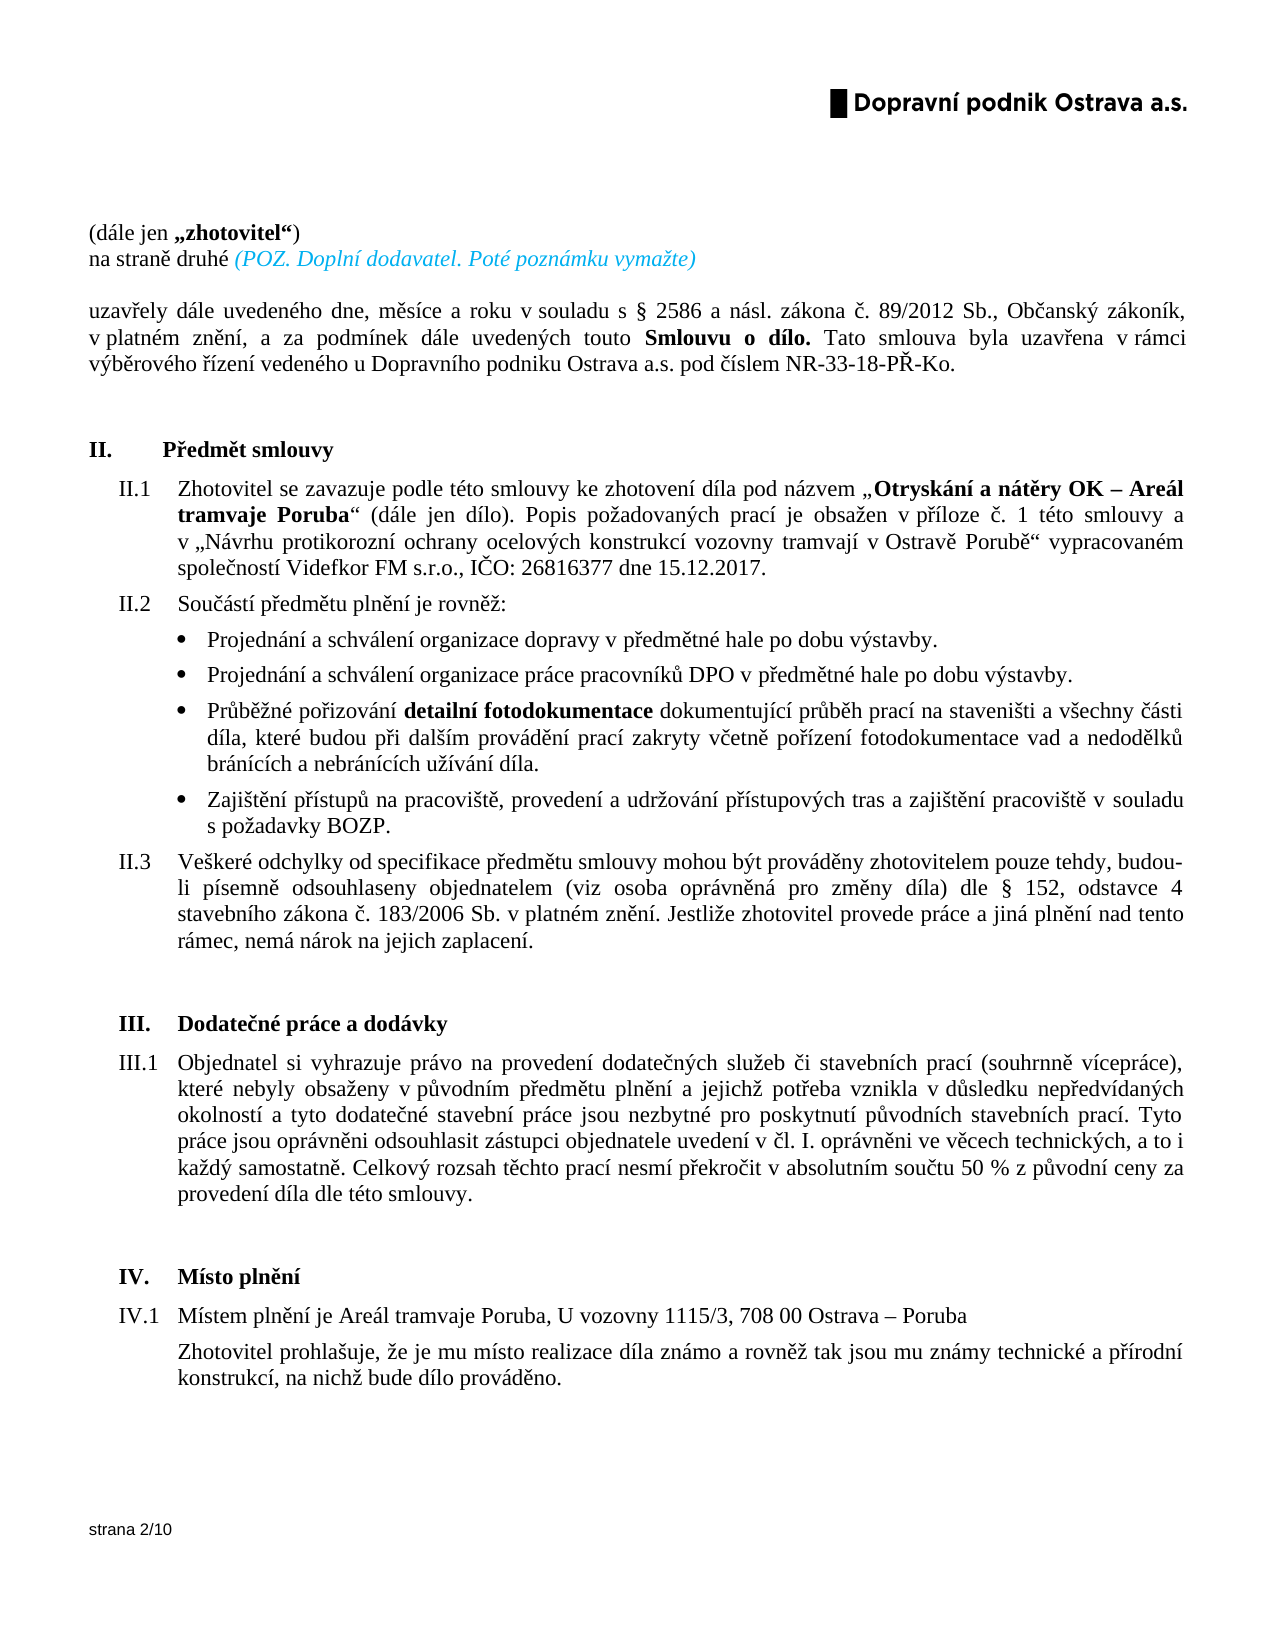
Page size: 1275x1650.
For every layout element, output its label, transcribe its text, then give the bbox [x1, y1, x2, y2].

list Průběžné pořizování detailní fotodokumentace dokumentující průběh prací na staveništi a všechny části díla, které budou při dalším provádění prací zakryty včetně pořízení fotodokumentace vad a nedodělků bránících a nebránících užívání díla. [177, 697, 1184, 776]
subtitle Dodatečné práce a dodávky [118, 1010, 1184, 1036]
list Místem plnění je Areál tramvaje Poruba, U vozovny 1115/3, 708 00 Ostrava – Poruba [118, 1302, 1184, 1328]
picture [830, 89, 1187, 118]
subtitle Předmět smlouvy [89, 436, 1184, 463]
text uzavřely dále uvedeného dne, měsíce a roku v souladu s § 2586 a násl. zákona č. 89/2012 Sb., Občanský zákoník, v platném znění, a za podmínek dále uvedených touto Smlouvu o dílo. Tato smlouva byla uzavřena v rámci výběrového řízení vedeného u Dopravního podniku Ostrava a.s. pod číslem NR-33-18-PŘ-Ko. [89, 298, 1186, 377]
list Projednání a schválení organizace práce pracovníků DPO v předmětné hale po dobu výstavby. [177, 661, 1184, 688]
list Součástí předmětu plnění je rovněž: [118, 590, 1184, 616]
text na straně druhé (POZ. Doplní dodavatel. Poté poznámku vymažte) [89, 245, 1184, 271]
list Zhotovitel prohlašuje, že je mu místo realizace díla známo a rovněž tak jsou mu známy technické a přírodní konstrukcí, na nichž bude dílo prováděno. [177, 1338, 1184, 1391]
list Projednání a schválení organizace dopravy v předmětné hale po dobu výstavby. [177, 626, 1184, 652]
list Zajištění přístupů na pracoviště, provedení a udržování přístupových tras a zajištění pracoviště v souladu s požadavky BOZP. [177, 786, 1184, 838]
subtitle Místo plnění [118, 1263, 1184, 1289]
list Objednatel si vyhrazuje právo na provedení dodatečných služeb či stavebních prací (souhrnně vícepráce), které nebyly obsaženy v původním předmětu plnění a jejichž potřeba vznikla v důsledku nepředvídaných okolností a tyto dodatečné stavební práce jsou nezbytné pro poskytnutí původních stavebních prací. Tyto práce jsou oprávněni odsouhlasit zástupci objednatele uvedení v čl. I. oprávněni ve věcech technických, a to i každý samostatně. Celkový rozsah těchto prací nesmí překročit v absolutním součtu 50 % z původní ceny za provedení díla dle této smlouvy. [118, 1048, 1184, 1207]
text (dále jen „zhotovitel“) [89, 218, 1184, 245]
list Veškeré odchylky od specifikace předmětu smlouvy mohou být prováděny zhotovitelem pouze tehdy, budou-li písemně odsouhlaseny objednatelem (viz osoba oprávněná pro změny díla) dle § 152, odstavce 4 stavebního zákona č. 183/2006 Sb. v platném znění. Jestliže zhotovitel provede práce a jiná plnění nad tento rámec, nemá nárok na jejich zaplacení. [118, 848, 1184, 953]
list Zhotovitel se zavazuje podle této smlouvy ke zhotovení díla pod názvem „Otryskání a nátěry OK – Areál tramvaje Poruba“ (dále jen dílo). Popis požadovaných prací je obsažen v příloze č. 1 této smlouvy a v „Návrhu protikorozní ochrany ocelových konstrukcí vozovny tramvají v Ostravě Porubě“ vypracovaném společností Videfkor FM s.r.o., IČO: 26816377 dne 15.12.2017. [118, 475, 1184, 581]
